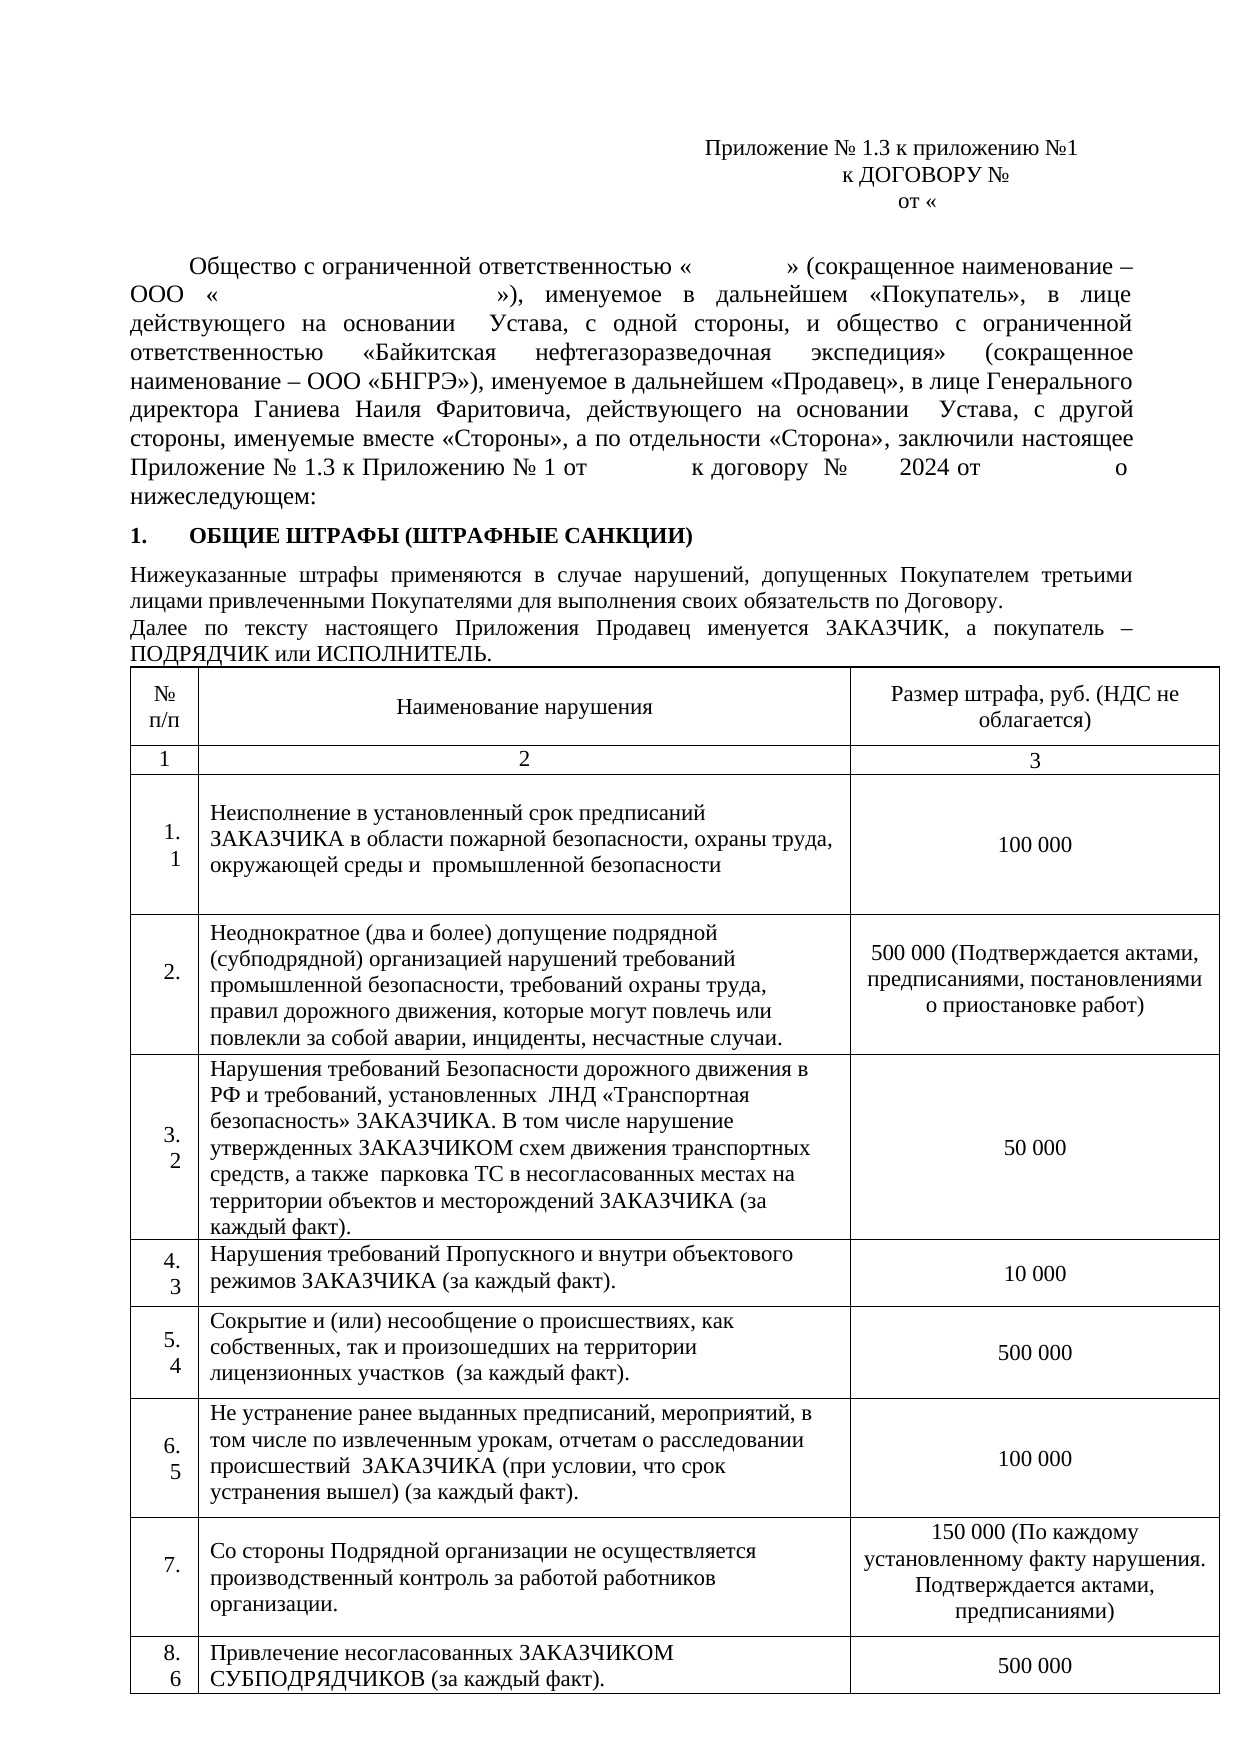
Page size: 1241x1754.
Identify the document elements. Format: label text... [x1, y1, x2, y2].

table_cell Нарушения требований Безопасности дорожного движения в РФ и требований, установленных ЛНД «Транспортная безопасность» ЗАКАЗЧИКА. В том числе нарушение утвержденных ЗАКАЗЧИКОМ схем движения транспортных средств, а также парковка ТС в несогласованных местах на территории объектов и месторождений ЗАКАЗЧИКА (за каждый факт). [199, 1055, 850, 1239]
table_cell [131, 915, 198, 1054]
table_cell 3 [851, 746, 1219, 774]
table_cell 2 [199, 746, 850, 774]
table_header Наименование нарушения [199, 668, 850, 744]
table_cell 6 [131, 1637, 198, 1693]
list Общие штрафы (ШТРАФНЫЕ САНКЦИИ) [130, 522, 1134, 548]
text Общество с ограниченной ответственностью « » (сокращенное наименование – ООО « »), именуемое в дальнейшем «Покупатель», в лице действующего на основании Устава, с одной стороны, и общество с ограниченной ответственностью «Байкитская нефтегазоразведочная экспедиция» (сокращенное наименование – ООО «БНГРЭ»), именуемое в дальнейшем «Продавец», в лице Генерального директора Ганиева Наиля Фаритовича, действующего на основании Устава, с другой стороны, именуемые вместе «Стороны», а по отдельности «Сторона», заключили настоящее Приложение № 1.3 к Приложению № 1 от к договору № 2024 от о нижеследующем: [130, 251, 1134, 509]
text Нижеуказанные штрафы применяются в случае нарушений, допущенных Покупателем третьими лицами привлеченными Покупателями для выполнения своих обязательств по Договору. [130, 561, 1134, 614]
text Далее по тексту настоящего Приложения Продавец именуется ЗАКАЗЧИК, а покупатель – ПОДРЯДЧИК или ИСПОЛНИТЕЛЬ. [130, 614, 1134, 666]
text к ДОГОВОРУ № [130, 161, 1134, 187]
table_cell 100 000 [851, 1399, 1219, 1517]
table_cell Неоднократное (два и более) допущение подрядной (субподрядной) организацией нарушений требований промышленной безопасности, требований охраны труда, правил дорожного движения, которые могут повлечь или повлекли за собой аварии, инциденты, несчастные случаи. [199, 915, 850, 1054]
table_cell Привлечение несогласованных ЗАКАЗЧИКОМ СУБПОДРЯДЧИКОВ (за каждый факт). [199, 1637, 850, 1693]
table_cell 1 [131, 775, 198, 914]
table_cell 4 [131, 1307, 198, 1398]
table_cell Не устранение ранее выданных предписаний, мероприятий, в том числе по извлеченным урокам, отчетам о расследовании происшествий ЗАКАЗЧИКА (при условии, что срок устранения вышел) (за каждый факт). [199, 1399, 850, 1517]
table_cell 500 000 [851, 1307, 1219, 1398]
table_cell Сокрытие и (или) несообщение о происшествиях, как собственных, так и произошедших на территории лицензионных участков (за каждый факт). [199, 1307, 850, 1398]
table_cell 5 [131, 1399, 198, 1517]
table_header № п/п [131, 668, 198, 744]
text Приложение № 1.3 к приложению №1 [130, 134, 1134, 161]
table_cell 100 000 [851, 775, 1219, 914]
table_cell Со стороны Подрядной организации не осуществляется производственный контроль за работой работников организации. [199, 1518, 850, 1636]
table_cell 50 000 [851, 1055, 1219, 1239]
text от « [130, 187, 1134, 213]
table_cell 1 [131, 746, 198, 774]
table_cell 500 000 [851, 1637, 1219, 1693]
table_cell 10 000 [851, 1240, 1219, 1306]
table_cell 500 000 (Подтверждается актами, предписаниями, постановлениями о приостановке работ) [851, 915, 1219, 1054]
table_cell Нарушения требований Пропускного и внутри объектового режимов ЗАКАЗЧИКА (за каждый факт). [199, 1240, 850, 1306]
table_cell Неисполнение в установленный срок предписаний ЗАКАЗЧИКА в области пожарной безопасности, охраны труда, окружающей среды и промышленной безопасности [199, 775, 850, 914]
table_cell 3 [131, 1240, 198, 1306]
table_header Размер штрафа, руб. (НДС не облагается) [851, 668, 1219, 744]
table_cell [131, 1518, 198, 1636]
table_cell 2 [131, 1055, 198, 1239]
table_cell 150 000 (По каждому установленному факту нарушения. Подтверждается актами, предписаниями) [851, 1518, 1219, 1636]
